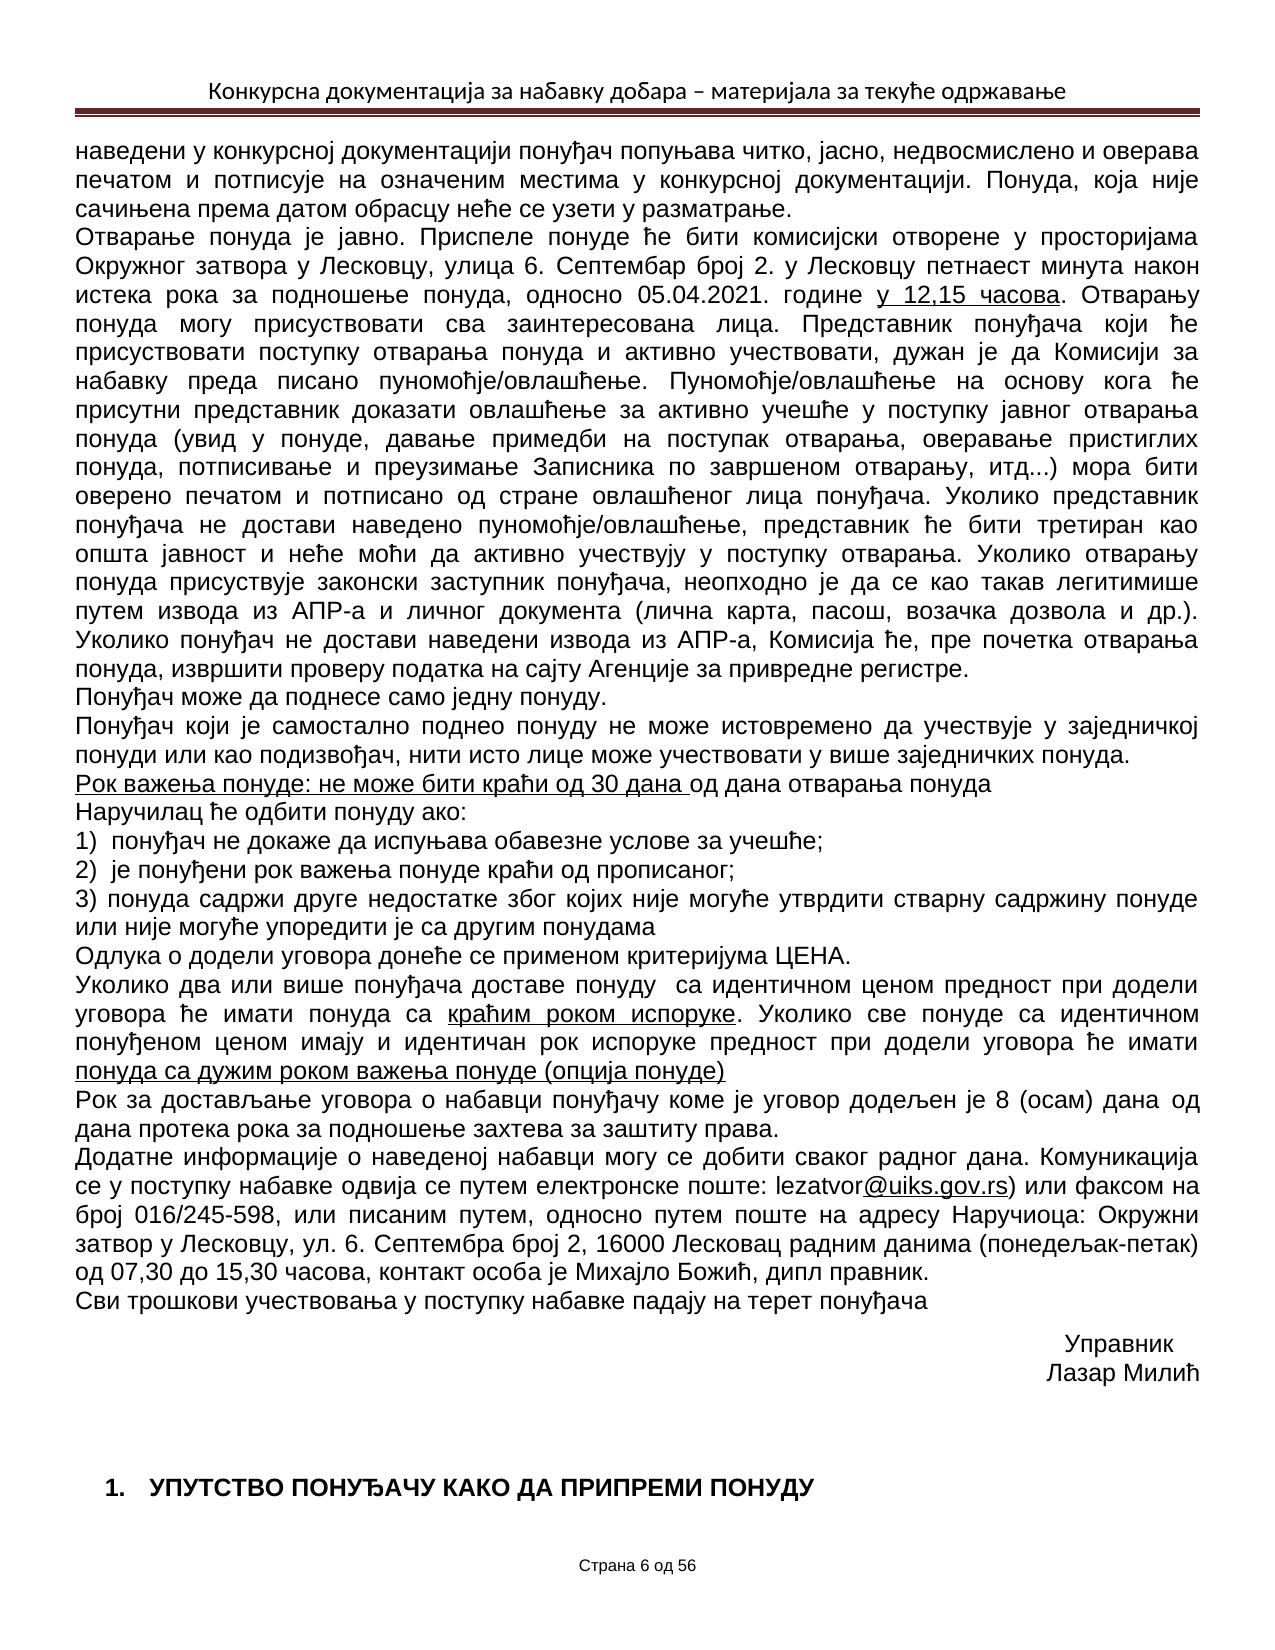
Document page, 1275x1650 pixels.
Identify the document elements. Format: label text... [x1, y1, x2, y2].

text Понуђач који је самостално поднео понуду не може истовремено да учествује у заједничкој понуди или као подизвођач, нити исто лице може учествовати у више заједничких понуда. [75, 711, 1200, 769]
text Отварање понуда је јавно. Приспеле понуде ће бити комисијски отворене у просторијама Окружног затвора у Лесковцу, улица 6. Септембар број 2. у Лесковцу петнаест минута након истека рока за подношење понуда, односно 05.04.2021. године у 12,15 часова. Отварању понуда могу присуствовати сва заинтересована лица. Представник понуђача који ће присуствовати поступку отварања понуда и активно учествовати, дужан је да Комисији за набавку преда писано пуномоћје/овлашћење. Пуномоћје/овлашћење на основу кога ће присутни представник доказати овлашћење за активно учешће у поступку јавног отварања понуда (увид у понуде, давање примедби на поступак отварања, оверавање пристиглих понуда, потписивање и преузимање Записника по завршеном отварању, итд...) мора бити оверено печатом и потписано од стране овлашћеног лица понуђача. Уколико представник понуђача не достави наведено пуномоћје/овлашћење, представник ће бити третиран као општа јавност и неће моћи да активно учествују у поступку отварања. Уколико отварању понуда присуствује законски заступник понуђача, неопходно је да се као такав легитимише путем извода из АПР-а и личног документа (лична карта, пасош, возачка дозвола и др.). Уколико понуђач не достави наведени извода из АПР-а, Комисија ће, пре почетка отварања понуда, извршити проверу податка на сајту Агенције за привредне регистре. [75, 222, 1200, 682]
text Сви трошкови учествовања у поступку набавке падају на терет понуђача [75, 1286, 1200, 1315]
list УПУТСТВО ПОНУЂАЧУ КАКО ДА ПРИПРЕМИ ПОНУДУ [104, 1473, 1200, 1502]
text Управник [75, 1329, 1200, 1358]
text Понуђач може да поднесе само једну понуду. [75, 682, 1200, 711]
text 1) понуђач не докаже да испуњава обавезне услове за учешће; [75, 826, 1200, 855]
text Наручилац ће одбити понуду ако: [75, 797, 1200, 826]
text Одлука о додели уговора донеће се применом критеријума ЦЕНА. [75, 941, 1200, 970]
text Рок важења понуде: не може бити краћи од 30 дана од дана отварања понуда [75, 769, 1200, 797]
text Додатне информације о наведеној набавци могу се добити сваког радног дана. Комуникација се у поступку набавке одвија се путем електронске поште: lezatvor@uiks.gov.rs) или факсом на број 016/245-598, или писаним путем, односно путем поште на адресу Наручиоца: Окружни затвор у Лесковцу, ул. 6. Септембра број 2, 16000 Лесковац радним данима (понедељак-петак) од 07,30 до 15,30 часова, контакт особа је Михајло Божић, дипл правник. [75, 1142, 1200, 1286]
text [75, 136, 1200, 222]
text Рок за достављање уговора о набавци понуђачу коме је уговор додељен је 8 (осам) дана од дана протека рока за подношење захтева за заштиту права. [75, 1085, 1200, 1142]
text 2) је понуђени рок важења понуде краћи од прописаног; [75, 855, 1200, 884]
text Уколико два или више понуђача доставе понуду са идентичном ценом предност при додели уговора ће имати понуда са краћим роком испоруке. Уколико све понуде са идентичном понуђеном ценом имају и идентичан рок испоруке предност при додели уговора ће имати понуда са дужим роком важења понуде (опција понуде) [75, 970, 1200, 1085]
text Лазар Милић [75, 1358, 1200, 1387]
text 3) понуда садржи друге недостатке због којих није могуће утврдити стварну садржину понуде или није могуће упоредити је са другим понудама [75, 884, 1200, 941]
